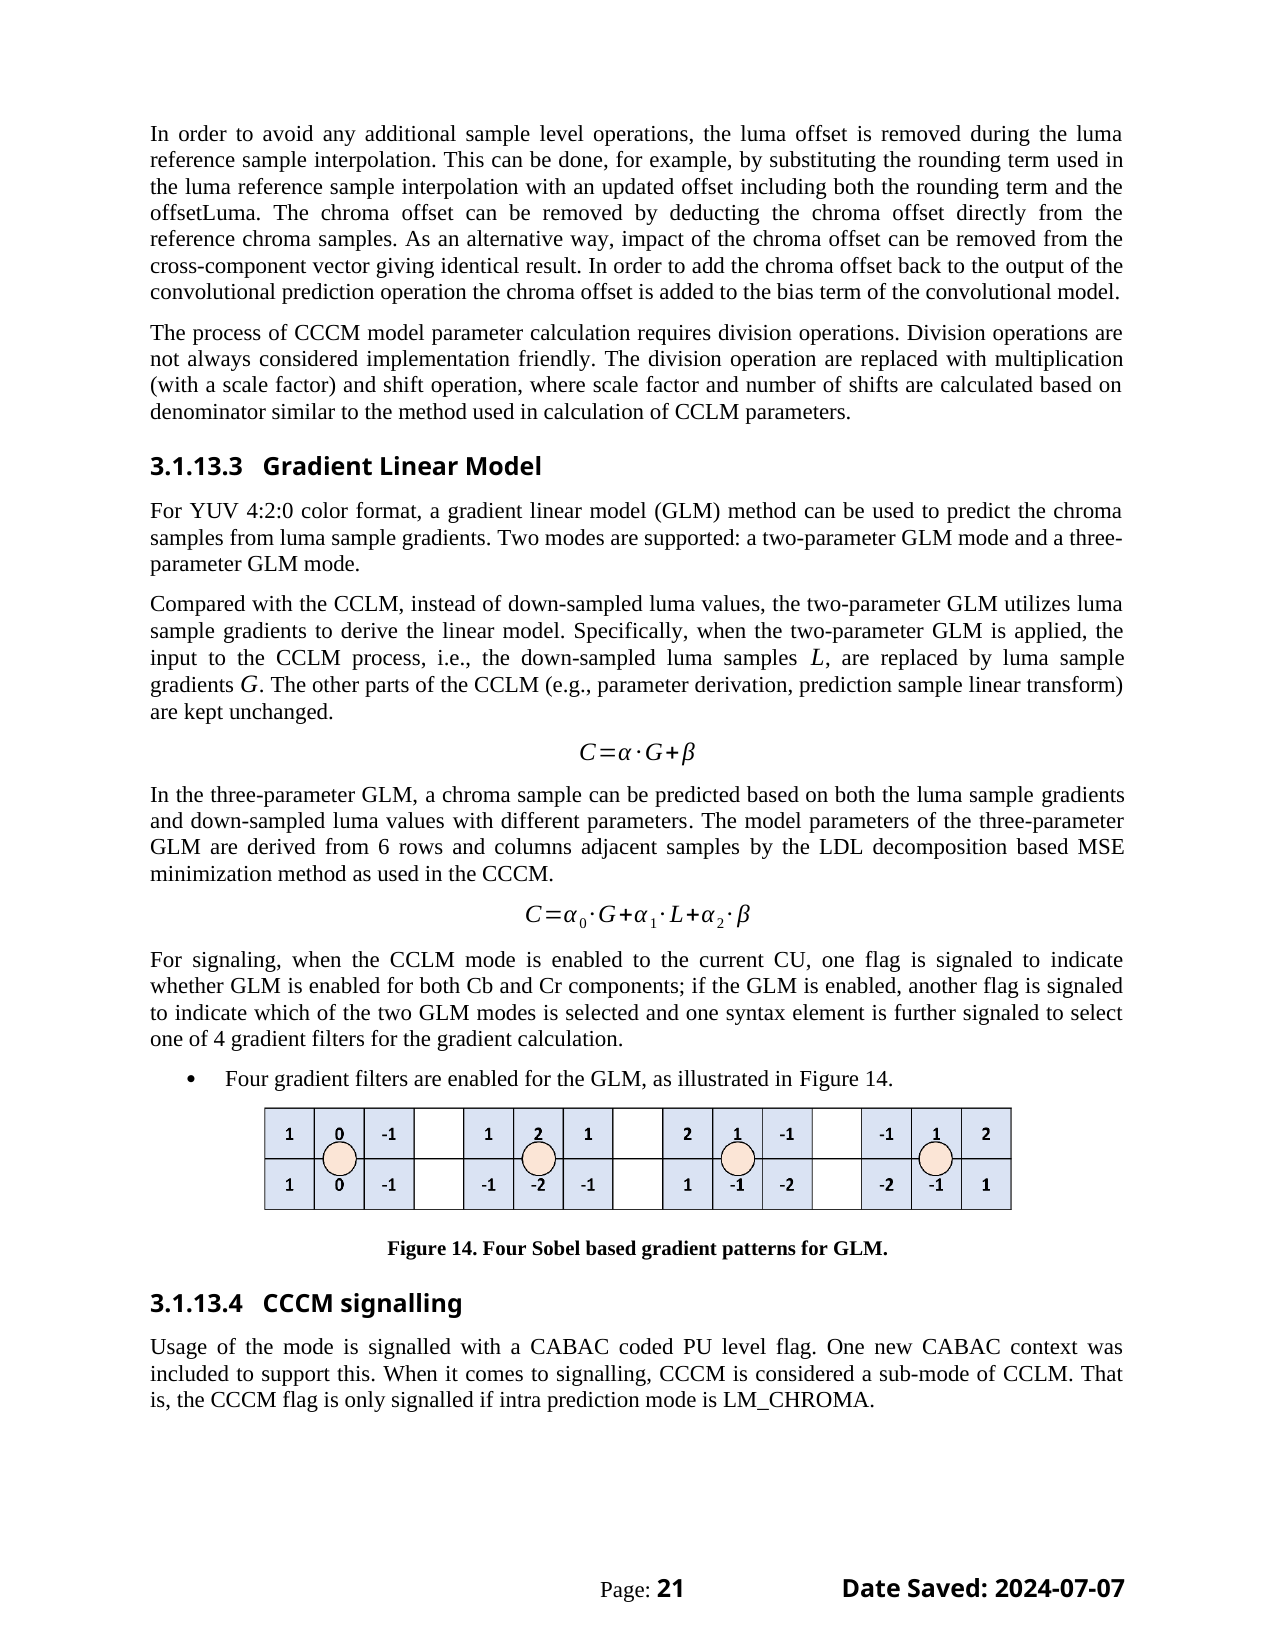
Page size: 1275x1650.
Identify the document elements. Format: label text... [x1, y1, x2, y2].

text Usage of the mode is signalled with a CABAC coded PU level flag. One new CABAC context was included to support this. When it comes to signalling, CCCM is considered a sub-mode of CCLM. That is, the CCCM flag is only signalled if intra prediction mode is LM_CHROMA. [150, 1333, 1125, 1412]
text In the three-parameter GLM, a chroma sample can be predicted based on both the luma sample gradients and down-sampled luma values with different parameters. The model parameters of the three-parameter GLM are derived from 6 rows and columns adjacent samples by the LDL decomposition based MSE minimization method as used in the CCCM. [150, 781, 1125, 886]
text Compared with the CCLM, instead of down-sampled luma values, the two-parameter GLM utilizes luma sample gradients to derive the linear model. Specifically, when the two-parameter GLM is applied, the input to the CCLM process, i.e., the down-sampled luma samples , are replaced by luma sample gradients . The other parts of the CCLM (e.g., parameter derivation, prediction sample linear transform) are kept unchanged. [150, 591, 1125, 725]
text The process of CCCM model parameter calculation requires division operations. Division operations are not always considered implementation friendly. The division operation are replaced with multiplication (with a scale factor) and shift operation, where scale factor and number of shifts are calculated based on denominator similar to the method used in calculation of CCLM parameters. [150, 319, 1125, 424]
subtitle Gradient Linear Model [150, 449, 1125, 483]
list Four gradient filters are enabled for the GLM, as illustrated in Figure 14. [187, 1065, 1125, 1092]
text For YUV 4:2:0 color format, a gradient linear model (GLM) method can be used to predict the chroma samples from luma sample gradients. Two modes are supported: a two-parameter GLM mode and a three-parameter GLM mode. [150, 497, 1125, 576]
text In order to avoid any additional sample level operations, the luma offset is removed during the luma reference sample interpolation. This can be done, for example, by substituting the rounding term used in the luma reference sample interpolation with an updated offset including both the rounding term and the offsetLuma. The chroma offset can be removed by deducting the chroma offset directly from the reference chroma samples. As an alternative way, impact of the chroma offset can be removed from the cross-component vector giving identical result. In order to add the chroma offset back to the output of the convolutional prediction operation the chroma offset is added to the bias term of the convolutional model. [150, 120, 1125, 304]
subtitle CCCM signalling [150, 1285, 1125, 1319]
picture [262, 1106, 1013, 1212]
text For signaling, when the CCLM mode is enabled to the current CU, one flag is signaled to indicate whether GLM is enabled for both Cb and Cr components; if the GLM is enabled, another flag is signaled to indicate which of the two GLM modes is selected and one syntax element is further signaled to select one of 4 gradient filters for the gradient calculation. [150, 946, 1125, 1051]
